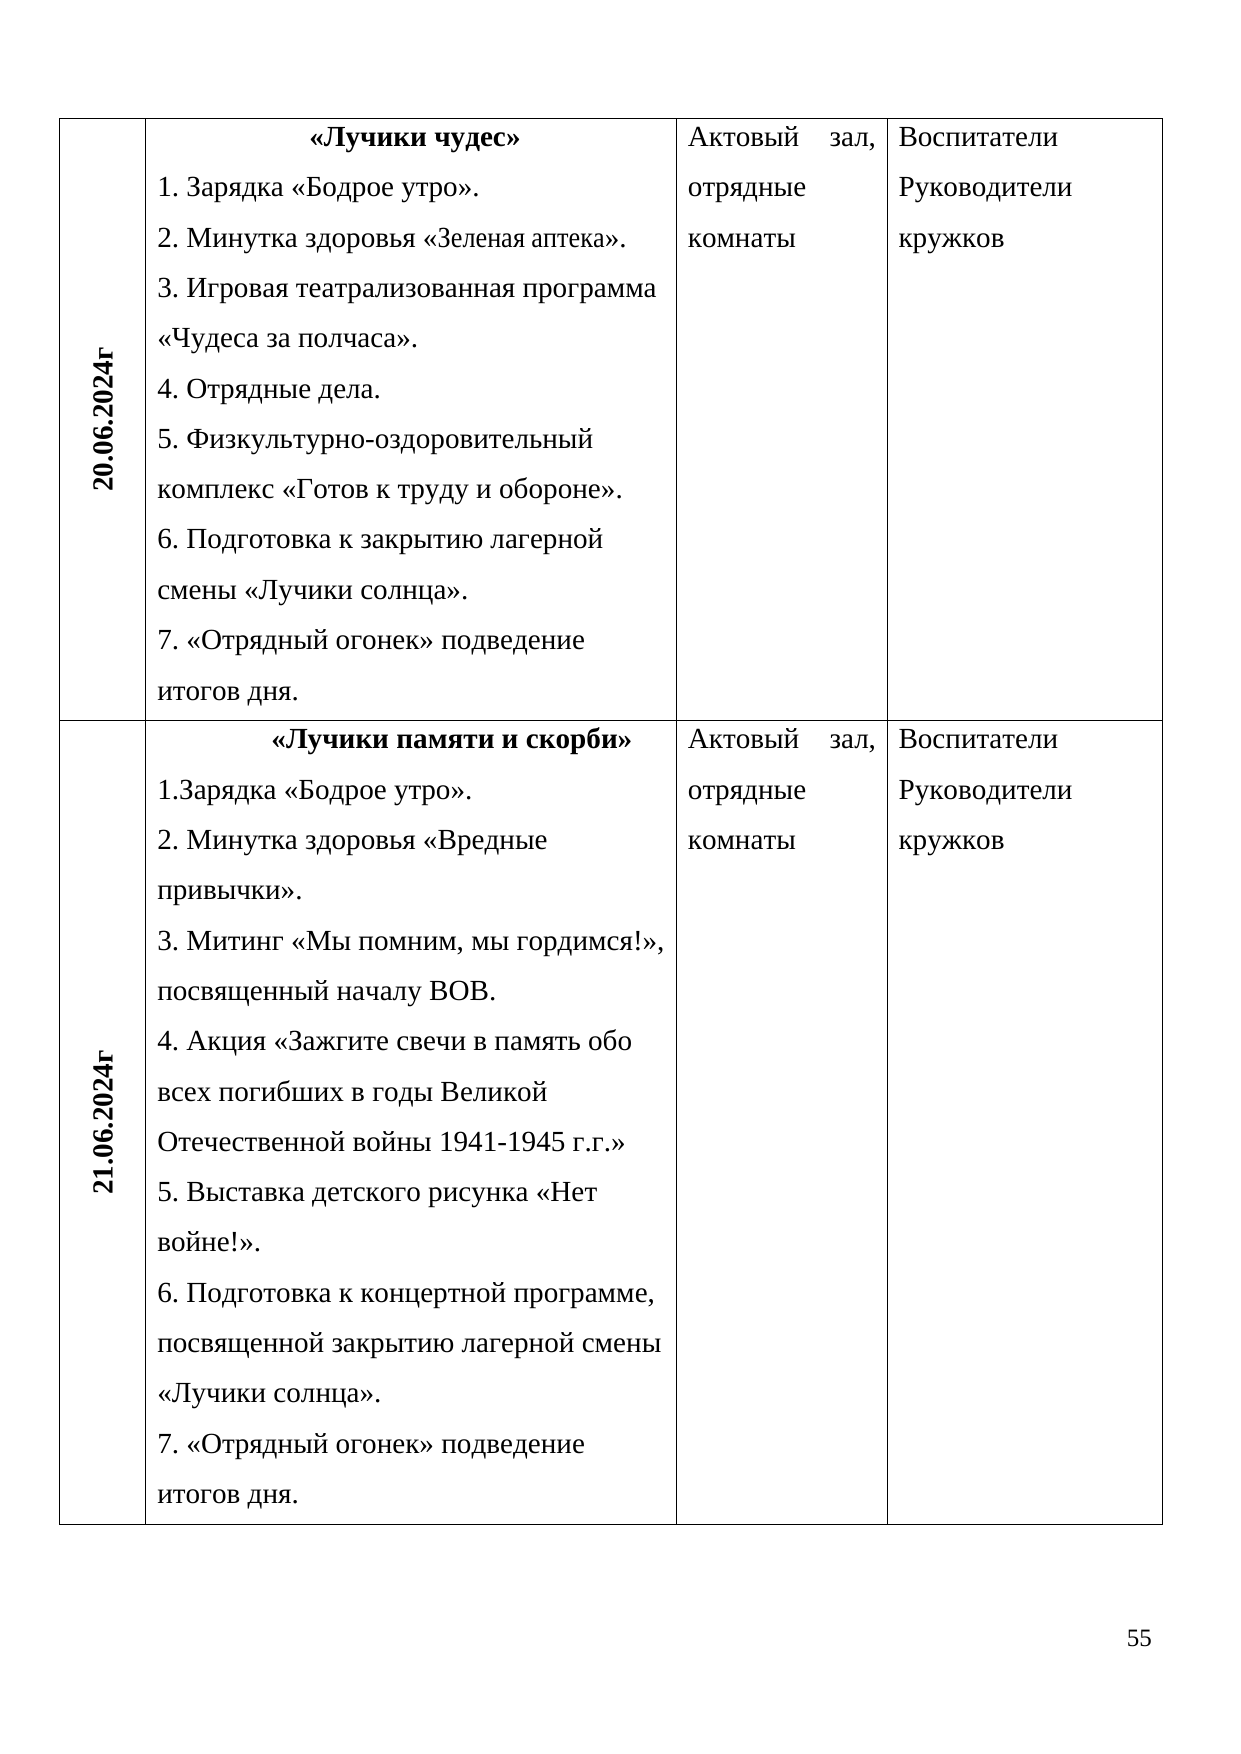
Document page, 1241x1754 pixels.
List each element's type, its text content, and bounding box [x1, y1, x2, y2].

table_cell 21.06.2024г [60, 721, 145, 1524]
table_cell «Лучики чудес» 1. Зарядка «Бодрое утро». 2. Минутка здоровья «Зеленая аптека». 3. Игровая театрализованная программа «Чудеса за полчаса». 4. Отрядные дела. 5. Физкультурно-оздоровительный комплекс «Готов к труду и обороне». 6. Подготовка к закрытию лагерной смены «Лучики солнца». 7. «Отрядный огонек» подведение итогов дня. [146, 119, 676, 720]
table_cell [677, 119, 887, 720]
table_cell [888, 721, 1162, 1524]
table_cell 20.06.2024г [60, 119, 145, 720]
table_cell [888, 119, 1162, 720]
table_cell «Лучики памяти и скорби» 1.Зарядка «Бодрое утро». 2. Минутка здоровья «Вредные привычки». 3. Митинг «Мы помним, мы гордимся!», посвященный началу ВОВ. 4. Акция «Зажгите свечи в память обо всех погибших в годы Великой Отечественной войны 1941-1945 г.г.» 5. Выставка детского рисунка «Нет войне!». 6. Подготовка к концертной программе, посвященной закрытию лагерной смены «Лучики солнца». 7. «Отрядный огонек» подведение итогов дня. [146, 721, 676, 1524]
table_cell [677, 721, 887, 1524]
